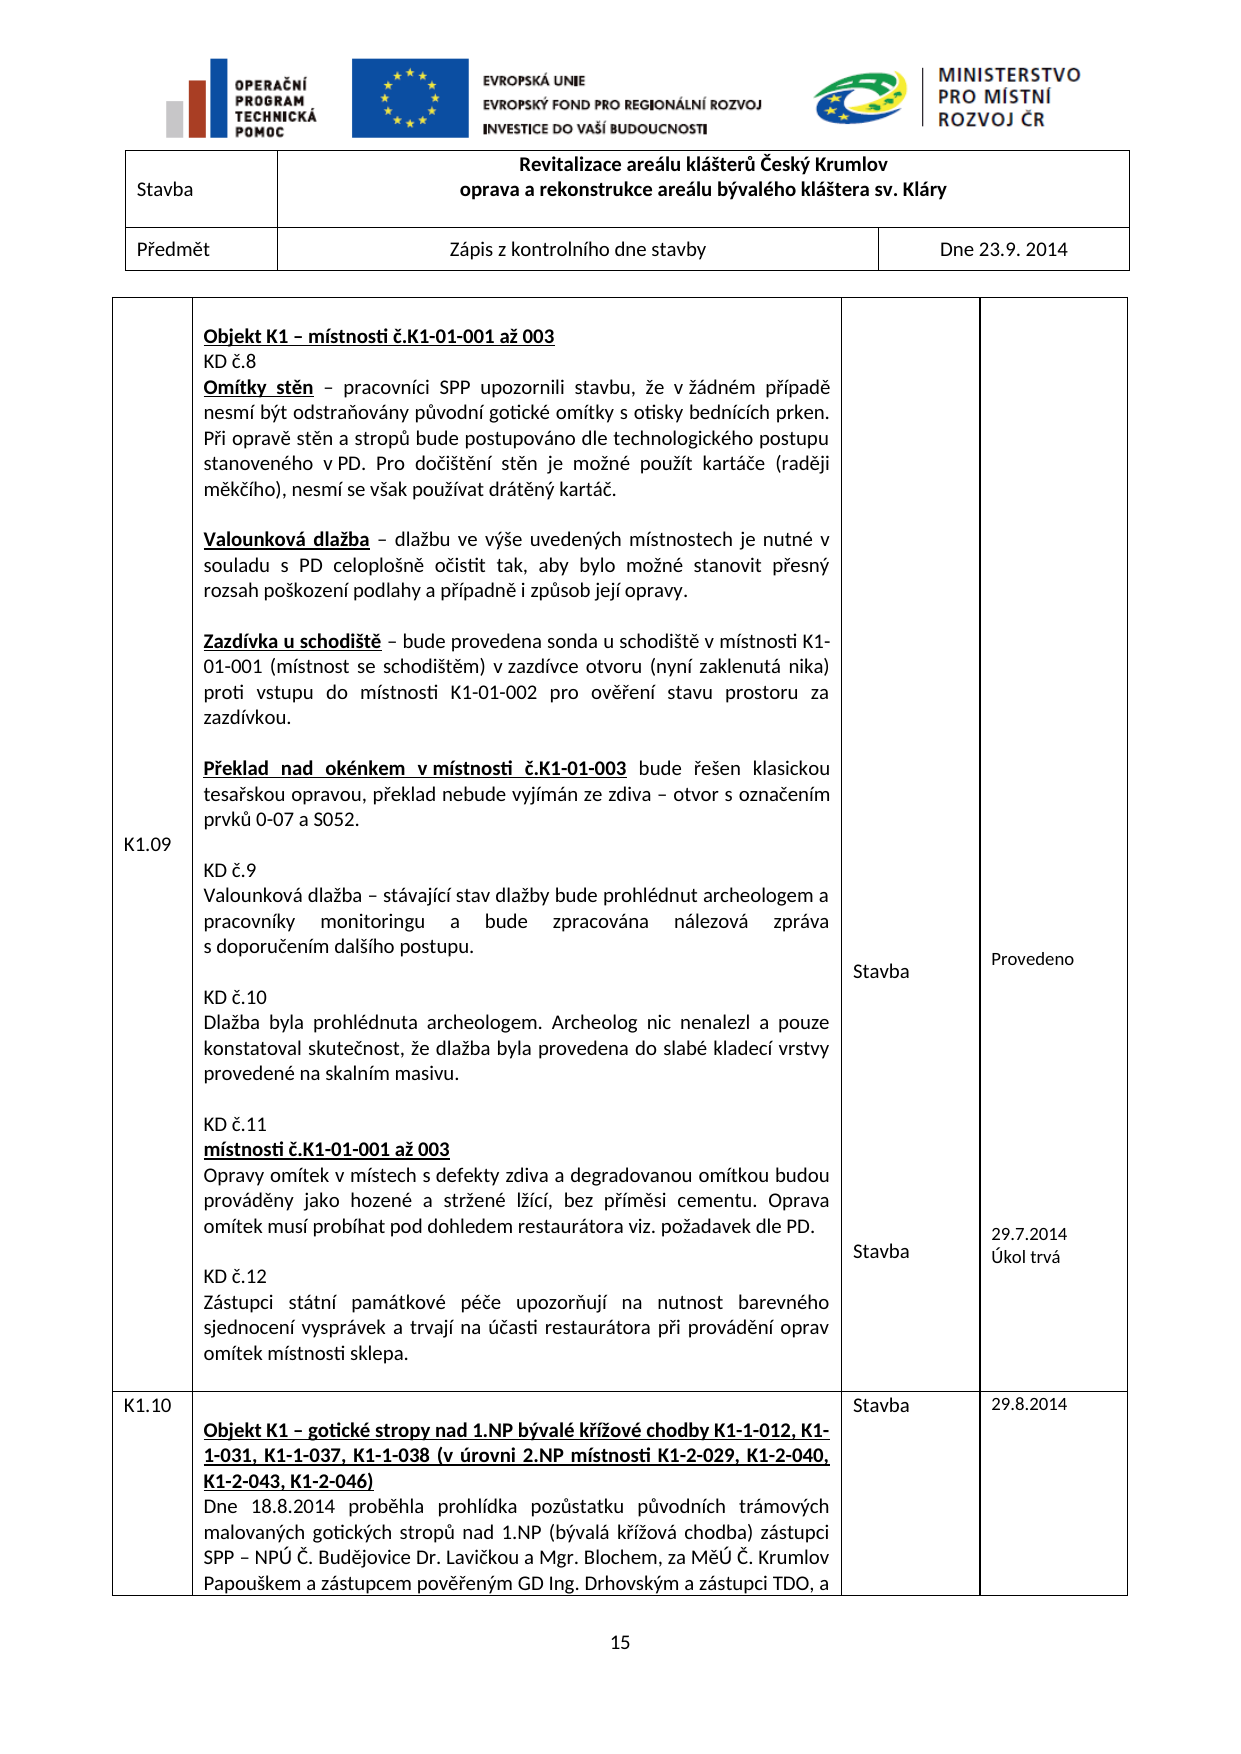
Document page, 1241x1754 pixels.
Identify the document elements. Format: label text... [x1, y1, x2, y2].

table_cell Stavba [842, 1392, 979, 1595]
table_cell Provedeno 29.7.2014 Úkol trvá [981, 298, 1127, 1391]
picture [147, 45, 1091, 147]
table_cell K1.10 [113, 1392, 192, 1595]
table_cell Objekt K1 – místnosti č.K1-01-001 až 003 KD č.8 Omítky stěn – pracovníci SPP upozornili stavbu, že v žádném případě nesmí být odstraňovány původní gotické omítky s otisky bednících prken. Při opravě stěn a stropů bude postupováno dle technologického postupu stanoveného v PD. Pro dočištění stěn je možné použít kartáče (raději měkčího), nesmí se však používat drátěný kartáč. Valounková dlažba – dlažbu ve výše uvedených místnostech je nutné v souladu s PD celoplošně očistit tak, aby bylo možné stanovit přesný rozsah poškození podlahy a případně i způsob její opravy. Zazdívka u schodiště – bude provedena sonda u schodiště v místnosti K1-01-001 (místnost se schodištěm) v zazdívce otvoru (nyní zaklenutá nika) proti vstupu do místnosti K1-01-002 pro ověření stavu prostoru za zazdívkou. Překlad nad okénkem v místnosti č.K1-01-003 bude řešen klasickou tesařskou opravou, překlad nebude vyjímán ze zdiva – otvor s označením prvků 0-07 a S052. KD č.9 Valounková dlažba – stávající stav dlažby bude prohlédnut archeologem a pracovníky monitoringu a bude zpracována nálezová zpráva s doporučením dalšího postupu. KD č.10 Dlažba byla prohlédnuta archeologem. Archeolog nic nenalezl a pouze konstatoval skutečnost, že dlažba byla provedena do slabé kladecí vrstvy provedené na skalním masivu. KD č.11 místnosti č.K1-01-001 až 003 Opravy omítek v místech s defekty zdiva a degradovanou omítkou budou prováděny jako hozené a stržené lžící, bez příměsi cementu. Oprava omítek musí probíhat pod dohledem restaurátora viz. požadavek dle PD. KD č.12 Zástupci státní památkové péče upozorňují na nutnost barevného sjednocení vysprávek a trvají na účasti restaurátora při provádění oprav omítek místnosti sklepa. [193, 298, 841, 1391]
table_cell Stavba Stavba [842, 298, 979, 1391]
table_cell 29.8.2014 [981, 1392, 1127, 1595]
table_cell K1.09 [113, 298, 192, 1391]
